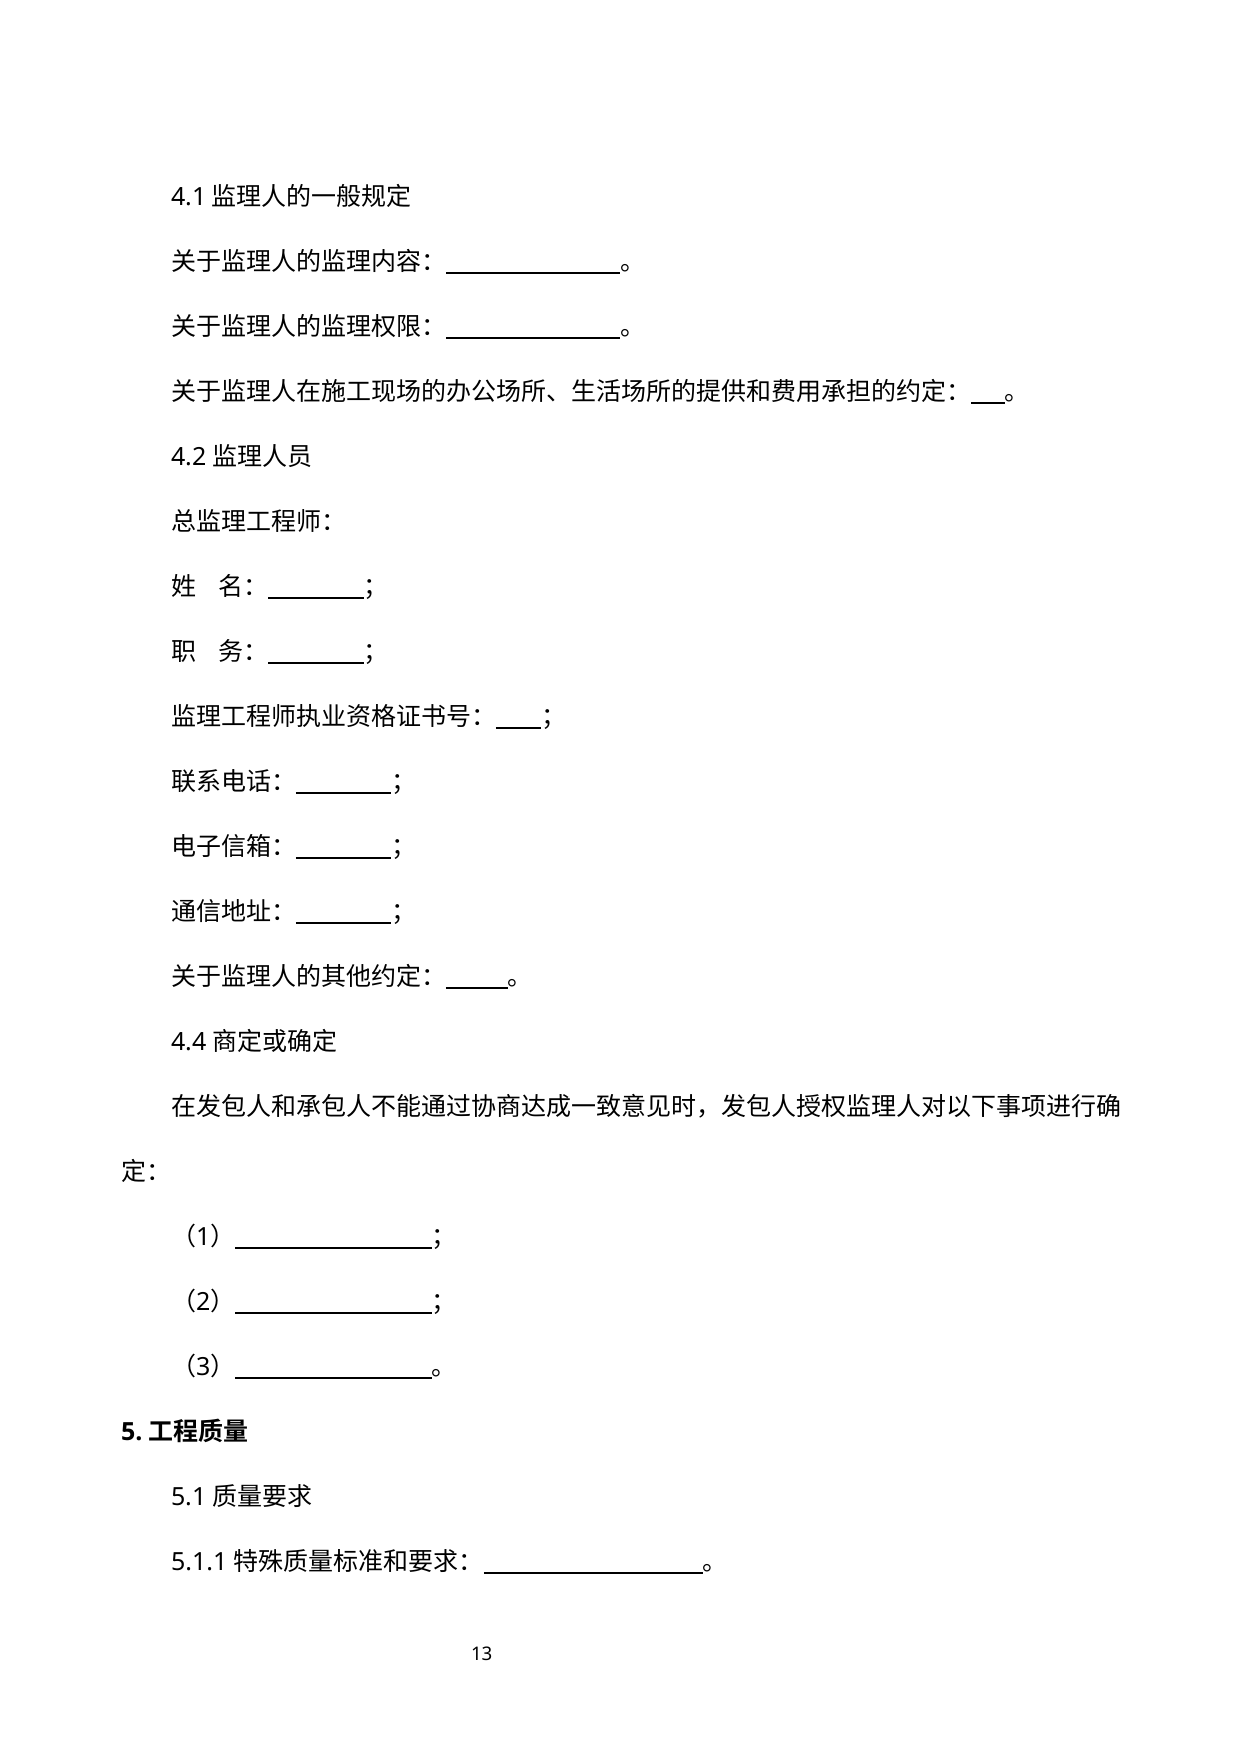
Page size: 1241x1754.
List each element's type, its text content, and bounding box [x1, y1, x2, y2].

text 职 务： ； [121, 617, 1121, 682]
text 5.1 质量要求 [121, 1462, 1121, 1527]
text 关于监理人的其他约定： 。 [121, 942, 1121, 1007]
text 5.1.1 特殊质量标准和要求： 。 [121, 1527, 1121, 1592]
text 5. 工程质量 [121, 1397, 1121, 1462]
text （1） ； [121, 1202, 1121, 1267]
text （3） 。 [121, 1332, 1121, 1397]
text 关于监理人的监理权限： 。 [121, 292, 1121, 357]
text 关于监理人在施工现场的办公场所、生活场所的提供和费用承担的约定： 。 [121, 357, 1121, 422]
text 4.1监理人的一般规定 [121, 162, 1121, 227]
text 总监理工程师： [121, 487, 1121, 552]
text 联系电话： ； [121, 747, 1121, 812]
text 姓 名： ； [121, 552, 1121, 617]
text 在发包人和承包人不能通过协商达成一致意见时，发包人授权监理人对以下事项进行确定： [121, 1072, 1121, 1202]
text （2） ； [121, 1267, 1121, 1332]
text 通信地址： ； [121, 877, 1121, 942]
text 4.4 商定或确定 [121, 1007, 1121, 1072]
text 关于监理人的监理内容： 。 [121, 227, 1121, 292]
text 监理工程师执业资格证书号： ； [121, 682, 1121, 747]
text 4.2 监理人员 [121, 422, 1121, 487]
text 电子信箱： ； [121, 812, 1121, 877]
